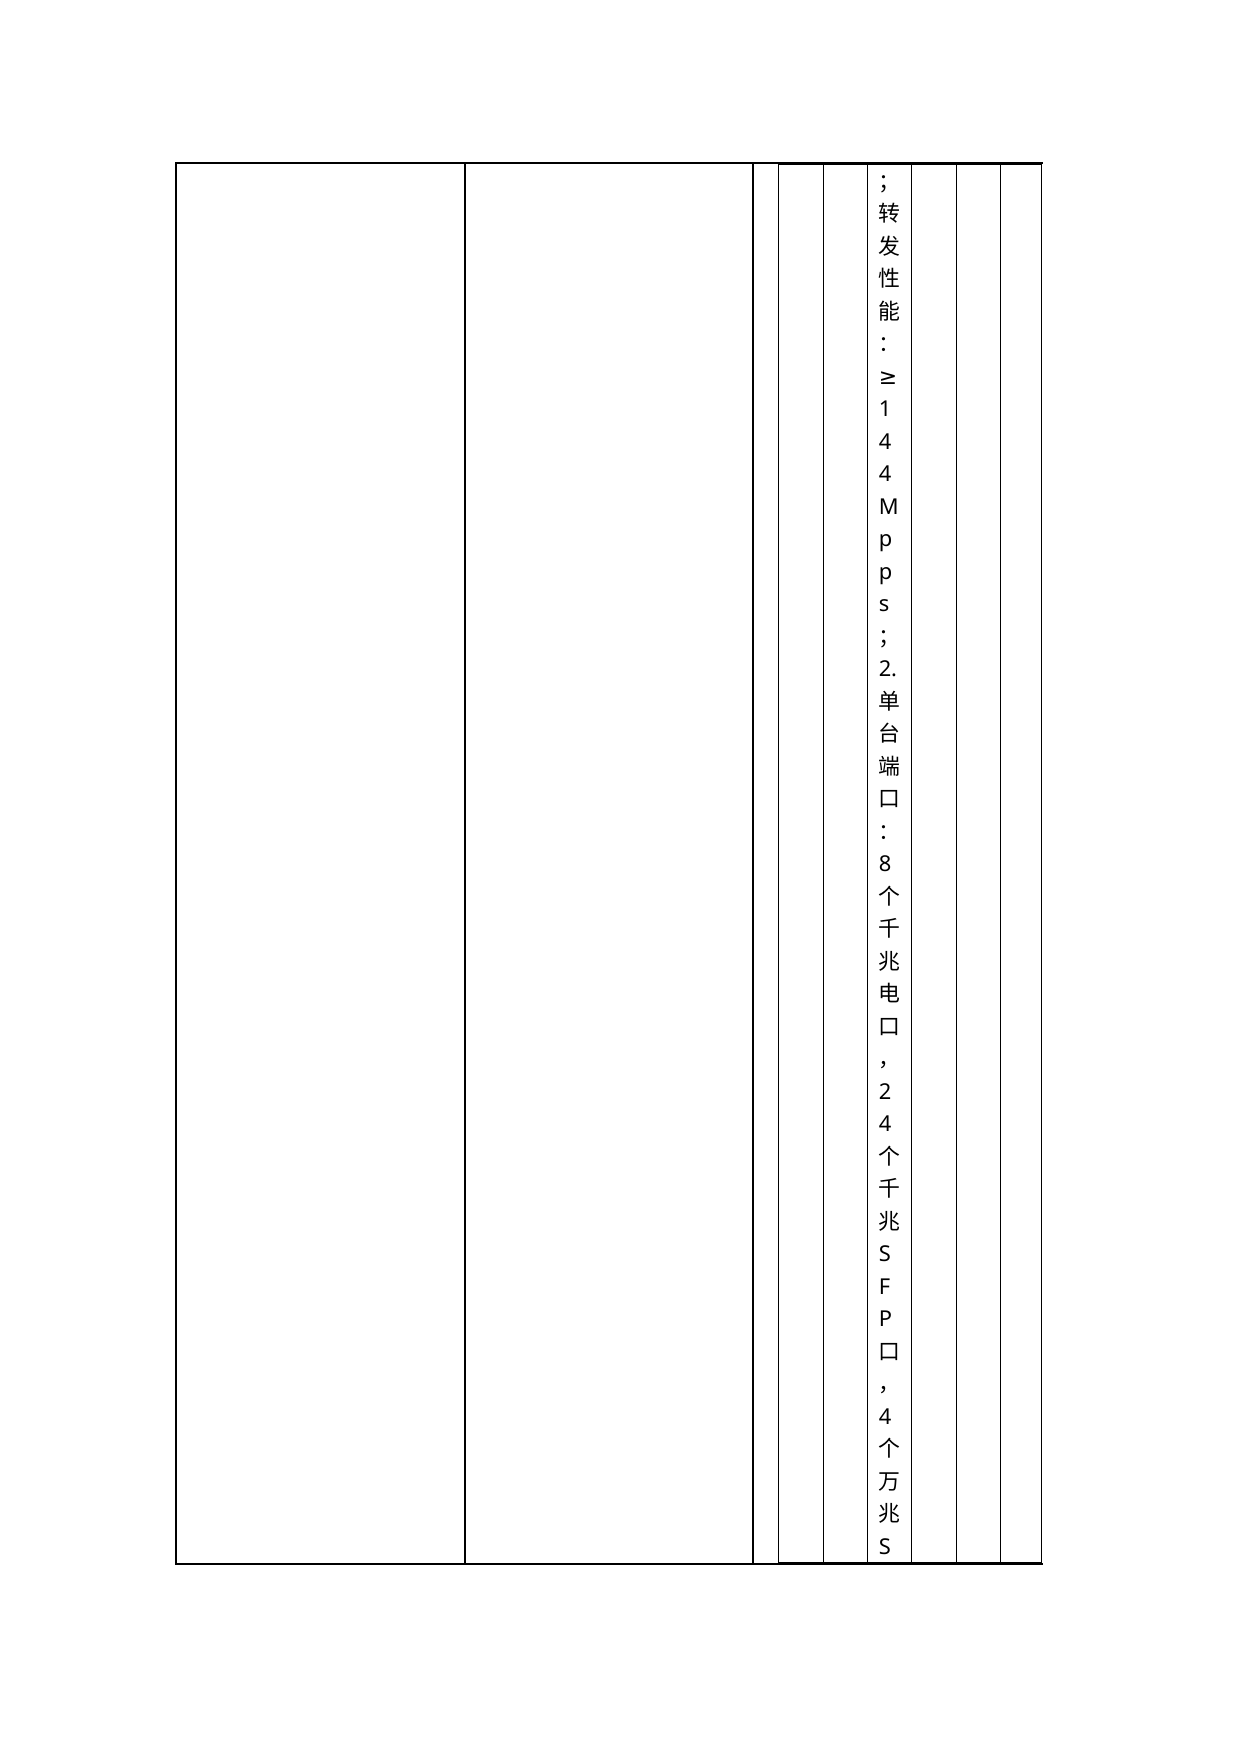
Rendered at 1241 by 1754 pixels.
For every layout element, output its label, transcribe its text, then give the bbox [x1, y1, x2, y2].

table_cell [957, 165, 1000, 1562]
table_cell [824, 165, 867, 1562]
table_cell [779, 165, 823, 1562]
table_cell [754, 164, 778, 1563]
table_cell ▲ [466, 164, 752, 1563]
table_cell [1001, 165, 1041, 1562]
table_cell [912, 165, 956, 1562]
table_cell 1 [177, 164, 464, 1563]
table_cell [868, 165, 911, 1562]
